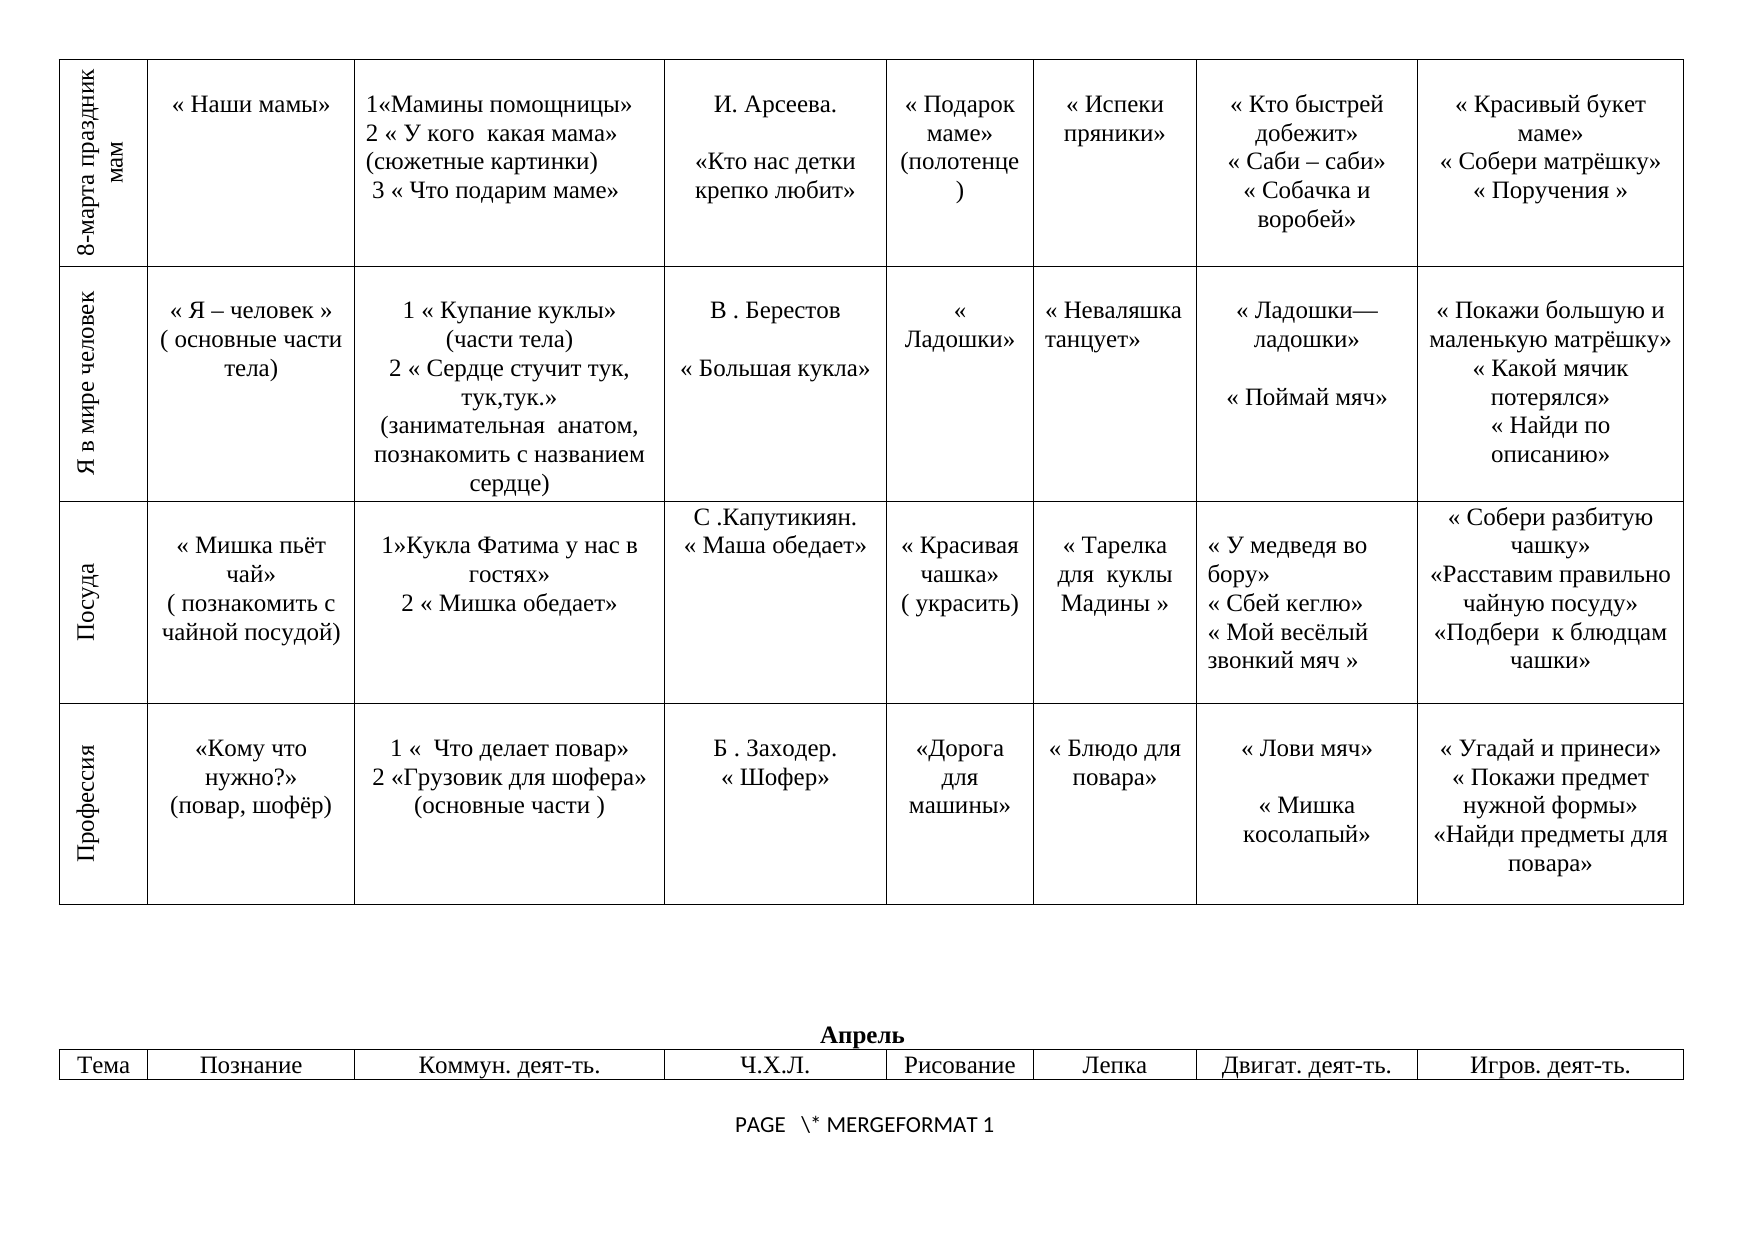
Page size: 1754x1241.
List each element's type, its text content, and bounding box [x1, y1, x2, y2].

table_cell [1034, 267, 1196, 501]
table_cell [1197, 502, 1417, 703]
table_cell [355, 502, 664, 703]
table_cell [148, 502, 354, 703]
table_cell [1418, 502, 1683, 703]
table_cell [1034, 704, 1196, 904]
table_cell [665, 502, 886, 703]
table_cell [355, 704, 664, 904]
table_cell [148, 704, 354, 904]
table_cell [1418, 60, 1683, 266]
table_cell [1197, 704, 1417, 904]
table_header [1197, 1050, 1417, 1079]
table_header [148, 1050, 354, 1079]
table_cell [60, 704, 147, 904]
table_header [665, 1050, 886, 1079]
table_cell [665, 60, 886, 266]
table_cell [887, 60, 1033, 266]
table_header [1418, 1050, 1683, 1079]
text Апрель [44, 1020, 1680, 1049]
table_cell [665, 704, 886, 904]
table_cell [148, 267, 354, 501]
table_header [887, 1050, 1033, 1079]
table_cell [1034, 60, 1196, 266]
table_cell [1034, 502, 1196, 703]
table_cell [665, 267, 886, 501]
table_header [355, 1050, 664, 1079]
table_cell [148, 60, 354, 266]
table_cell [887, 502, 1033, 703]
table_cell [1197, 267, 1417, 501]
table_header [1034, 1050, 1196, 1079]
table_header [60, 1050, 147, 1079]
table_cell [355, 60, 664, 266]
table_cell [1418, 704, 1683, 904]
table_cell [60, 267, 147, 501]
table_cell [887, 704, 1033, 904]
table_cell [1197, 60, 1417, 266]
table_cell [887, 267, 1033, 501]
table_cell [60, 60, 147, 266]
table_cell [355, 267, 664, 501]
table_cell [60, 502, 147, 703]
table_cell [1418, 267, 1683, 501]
